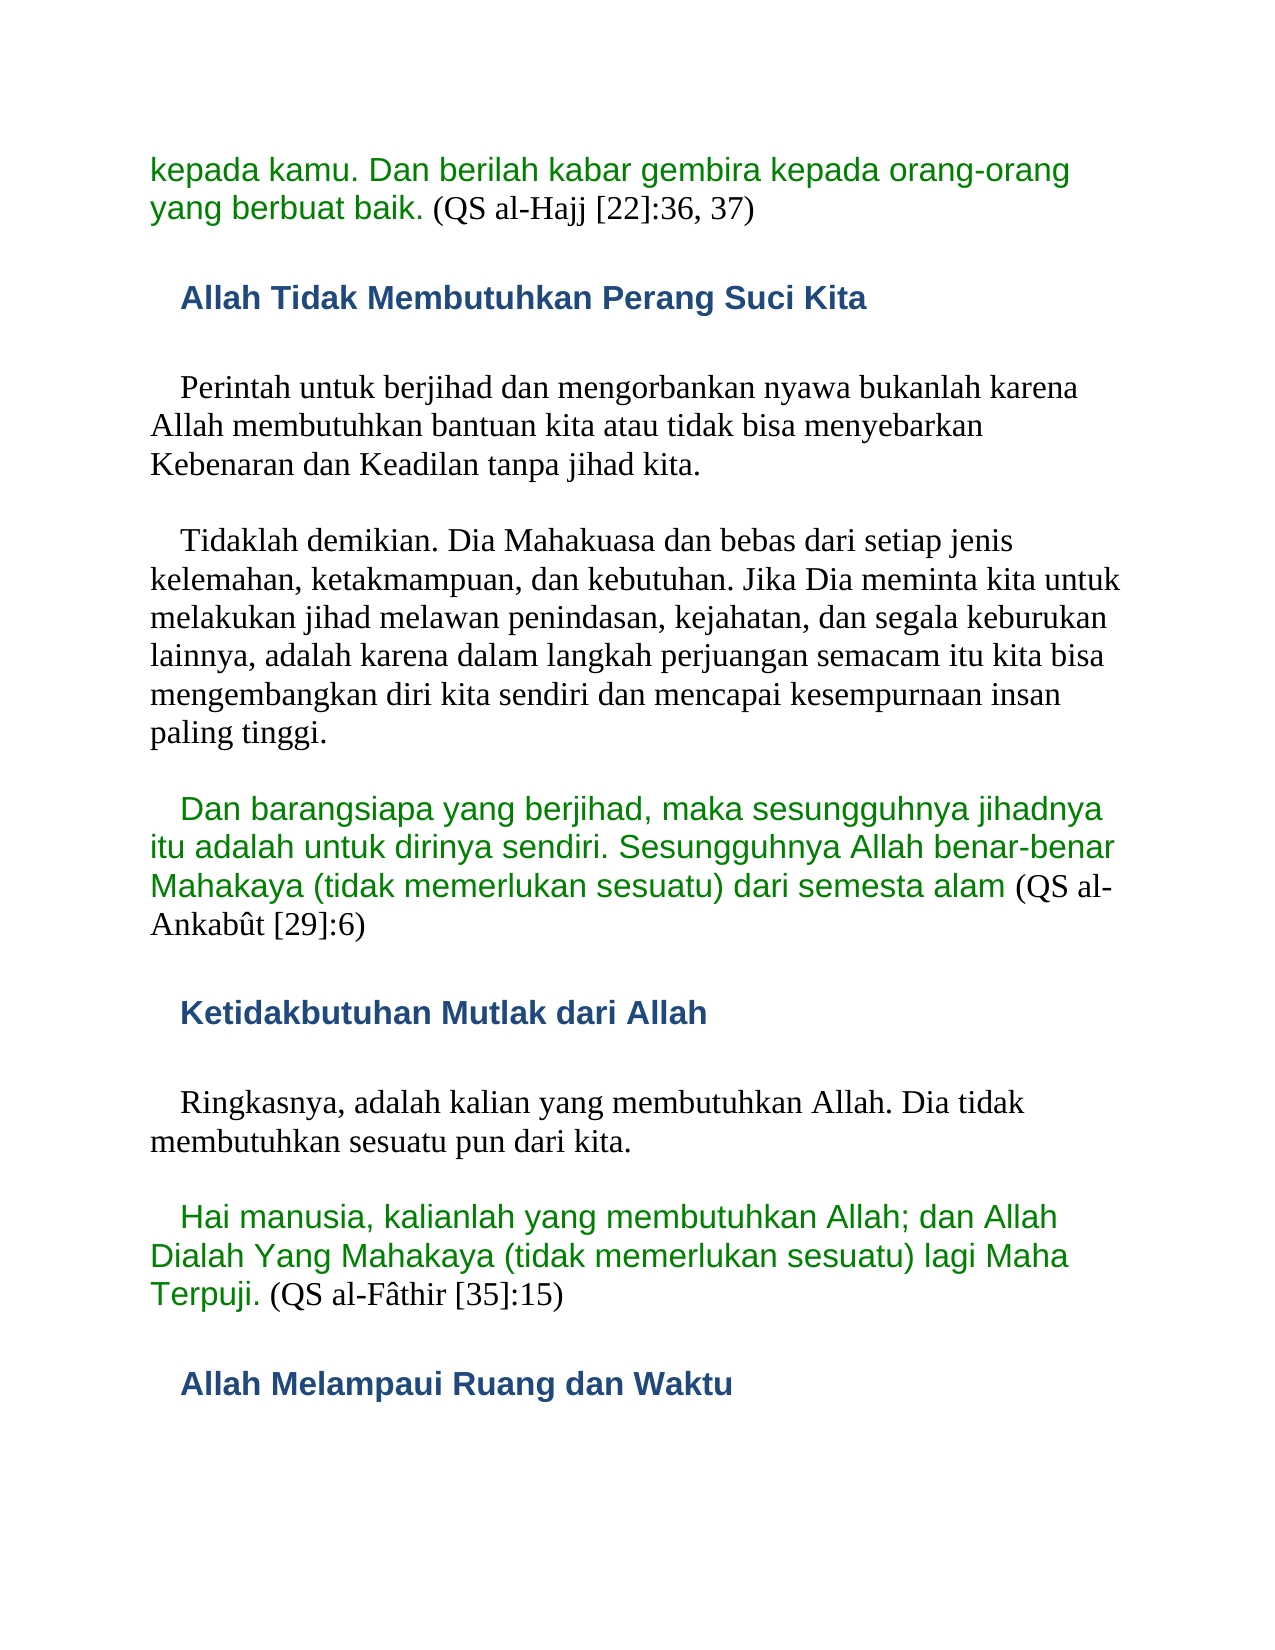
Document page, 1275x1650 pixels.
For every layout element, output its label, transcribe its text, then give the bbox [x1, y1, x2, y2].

subtitle Allah Melampaui Ruang dan Waktu [150, 1364, 1125, 1402]
text Perintah untuk berjihad dan mengorbankan nyawa bukanlah karena Allah membutuhkan bantuan kita atau tidak bisa menyebarkan Kebenaran dan Keadilan tanpa jihad kita. [150, 367, 1125, 482]
subtitle Ketidakbutuhan Mutlak dari Allah [150, 993, 1125, 1032]
text Hai manusia, kalianlah yang membutuhkan Allah; dan Allah Dialah Yang Mahakaya (tidak memerlukan sesuatu) lagi Maha Terpuji. (QS al-Fâthir [35]:15) [150, 1198, 1125, 1313]
subtitle Allah Tidak Membutuhkan Perang Suci Kita [150, 278, 1125, 316]
text Ringkasnya, adalah kalian yang membutuhkan Allah. Dia tidak membutuhkan sesuatu pun dari kita. [150, 1083, 1125, 1159]
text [150, 150, 1125, 227]
text Tidaklah demikian. Dia Mahakuasa dan bebas dari setiap jenis kelemahan, ketakmampuan, dan kebutuhan. Jika Dia meminta kita untuk melakukan jihad melawan penindasan, kejahatan, dan segala keburukan lainnya, adalah karena dalam langkah perjuangan semacam itu kita bisa mengembangkan diri kita sendiri dan mencapai kesempurnaan insan paling tinggi. [150, 520, 1125, 750]
text Dan barangsiapa yang berjihad, maka sesungguhnya jihadnya itu adalah untuk dirinya sendiri. Sesungguhnya Allah benar-benar Mahakaya (tidak memerlukan sesuatu) dari semesta alam (QS al-Ankabût [29]:6) [150, 789, 1125, 942]
